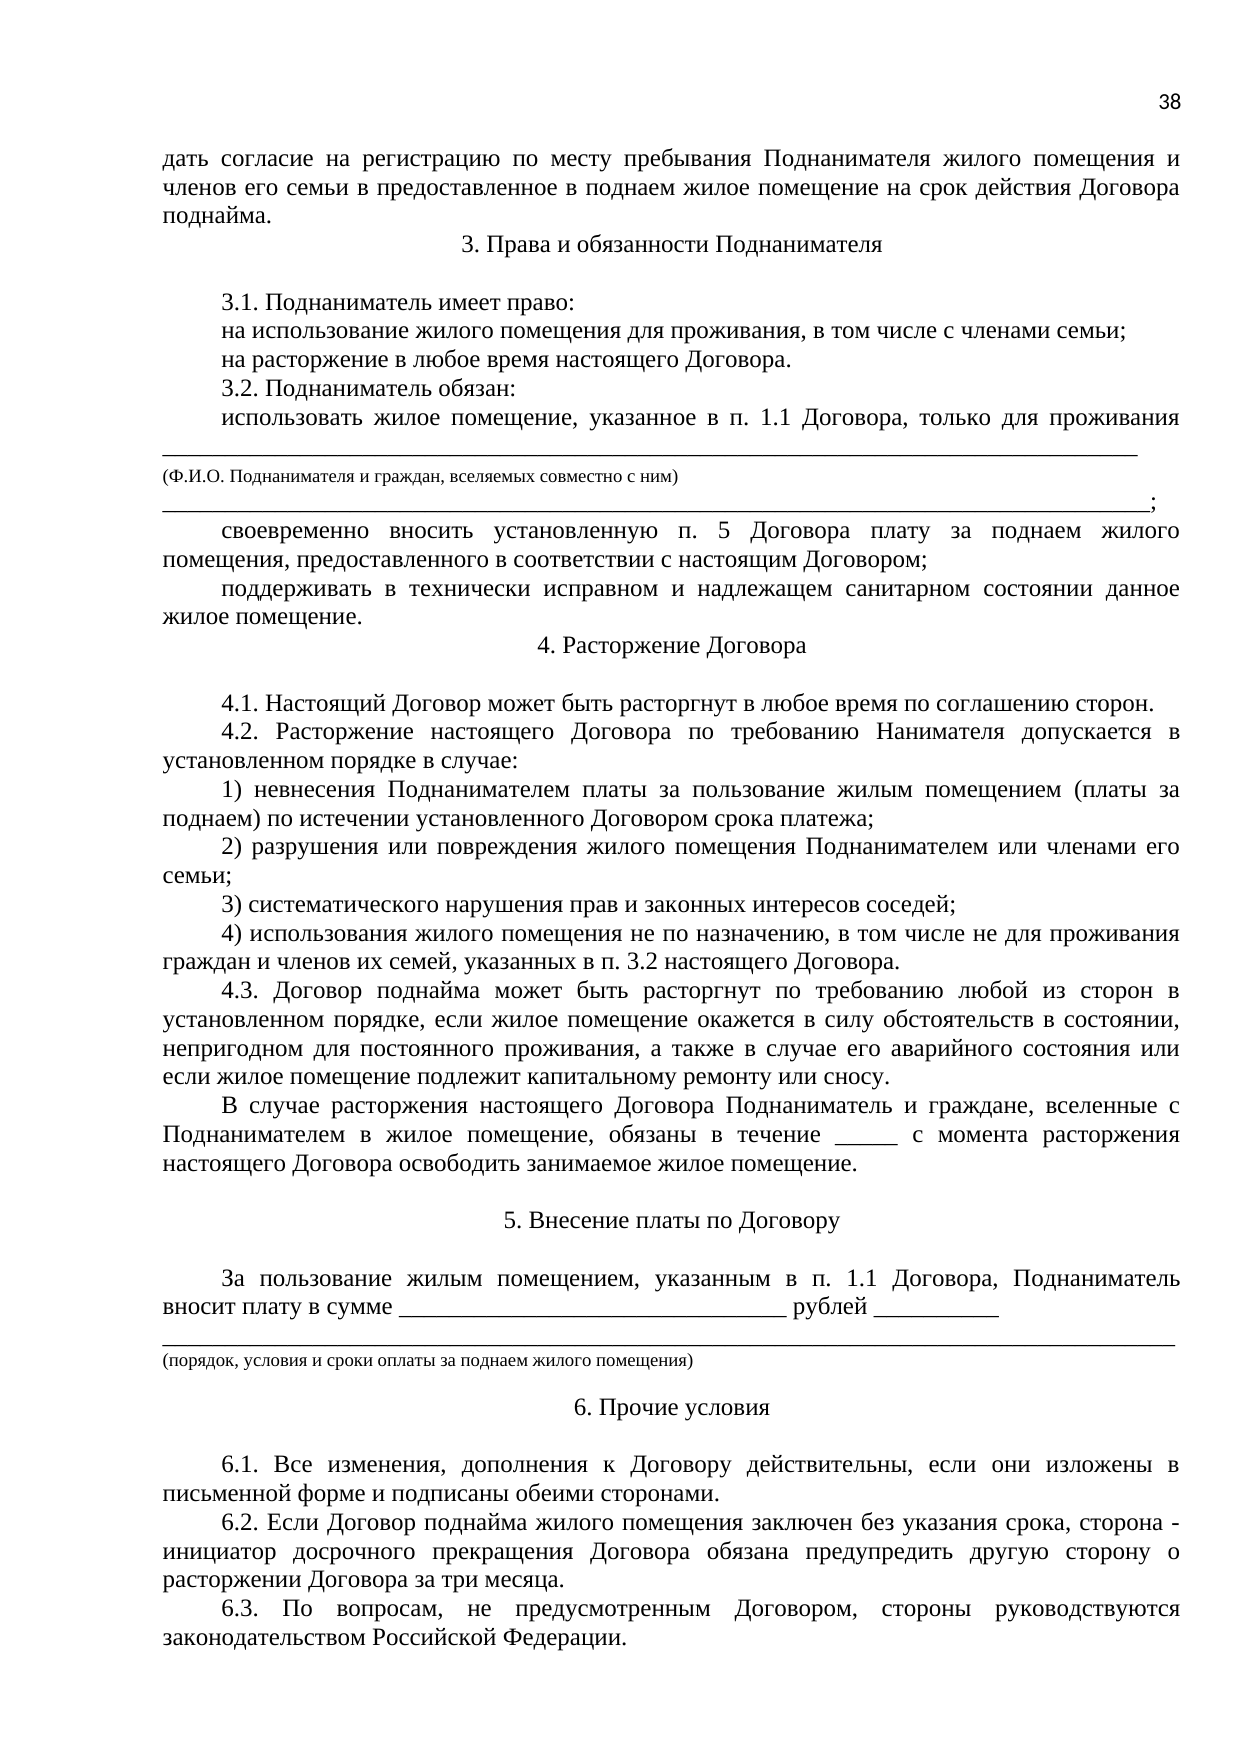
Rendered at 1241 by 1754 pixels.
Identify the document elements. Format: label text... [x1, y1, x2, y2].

text 6.2. Если Договор поднайма жилого помещения заключен без указания срока, сторона - инициатор досрочного прекращения Договора обязана предупредить другую сторону о расторжении Договора за три месяца. [162, 1507, 1181, 1593]
text поддерживать в технически исправном и надлежащем санитарном состоянии данное жилое помещение. [162, 573, 1181, 630]
text 1) невнесения Поднанимателем платы за пользование жилым помещением (платы за поднаем) по истечении установленного Договором срока платежа; [162, 774, 1181, 831]
text 6.1. Все изменения, дополнения к Договору действительны, если они изложены в письменной форме и подписаны обеими сторонами. [162, 1449, 1181, 1507]
text на расторжение в любое время настоящего Договора. [162, 344, 1181, 373]
text _______________________________________________________________________________; [162, 486, 1181, 515]
text 3. Права и обязанности Поднанимателя [162, 229, 1181, 258]
text на использование жилого помещения для проживания, в том числе с членами семьи; [162, 316, 1181, 344]
text дать согласие на регистрацию по месту пребывания Поднанимателя жилого помещения и членов его семьи в предоставленное в поднаем жилое помещение на срок действия Договора поднайма. [162, 143, 1181, 229]
text _________________________________________________________________________________ [162, 1320, 1181, 1349]
text 4) использования жилого помещения не по назначению, в том числе не для проживания граждан и членов их семей, указанных в п. 3.2 настоящего Договора. [162, 918, 1181, 975]
text 4.1. Настоящий Договор может быть расторгнут в любое время по соглашению сторон. [162, 688, 1181, 716]
text (порядок, условия и сроки оплаты за поднаем жилого помещения) [162, 1349, 1181, 1370]
text своевременно вносить установленную п. 5 Договора плату за поднаем жилого помещения, предоставленного в соответствии с настоящим Договором; [162, 515, 1181, 573]
text 6. Прочие условия [162, 1392, 1181, 1421]
text 3.1. Поднаниматель имеет право: [162, 287, 1181, 316]
text За пользование жилым помещением, указанным в п. 1.1 Договора, Поднаниматель вносит плату в сумме _______________________________ рублей __________ [162, 1263, 1181, 1320]
text использовать жилое помещение, указанное в п. 1.1 Договора, только для проживания ______________________________________________________________________________ (Ф.И.О. Поднанимателя и граждан, вселяемых совместно с ним) [162, 402, 1181, 486]
text 6.3. По вопросам, не предусмотренным Договором, стороны руководствуются законодательством Российской Федерации. [162, 1593, 1181, 1651]
text 3) систематического нарушения прав и законных интересов соседей; [162, 889, 1181, 918]
text 3.2. Поднаниматель обязан: [162, 373, 1181, 402]
text 4. Расторжение Договора [162, 630, 1181, 659]
text В случае расторжения настоящего Договора Поднаниматель и граждане, вселенные с Поднанимателем в жилое помещение, обязаны в течение _____ с момента расторжения настоящего Договора освободить занимаемое жилое помещение. [162, 1090, 1181, 1176]
text 4.2. Расторжение настоящего Договора по требованию Нанимателя допускается в установленном порядке в случае: [162, 716, 1181, 774]
text 5. Внесение платы по Договору [162, 1205, 1181, 1234]
text 2) разрушения или повреждения жилого помещения Поднанимателем или членами его семьи; [162, 831, 1181, 889]
text 4.3. Договор поднайма может быть расторгнут по требованию любой из сторон в установленном порядке, если жилое помещение окажется в силу обстоятельств в состоянии, непригодном для постоянного проживания, а также в случае его аварийного состояния или если жилое помещение подлежит капитальному ремонту или сносу. [162, 975, 1181, 1090]
